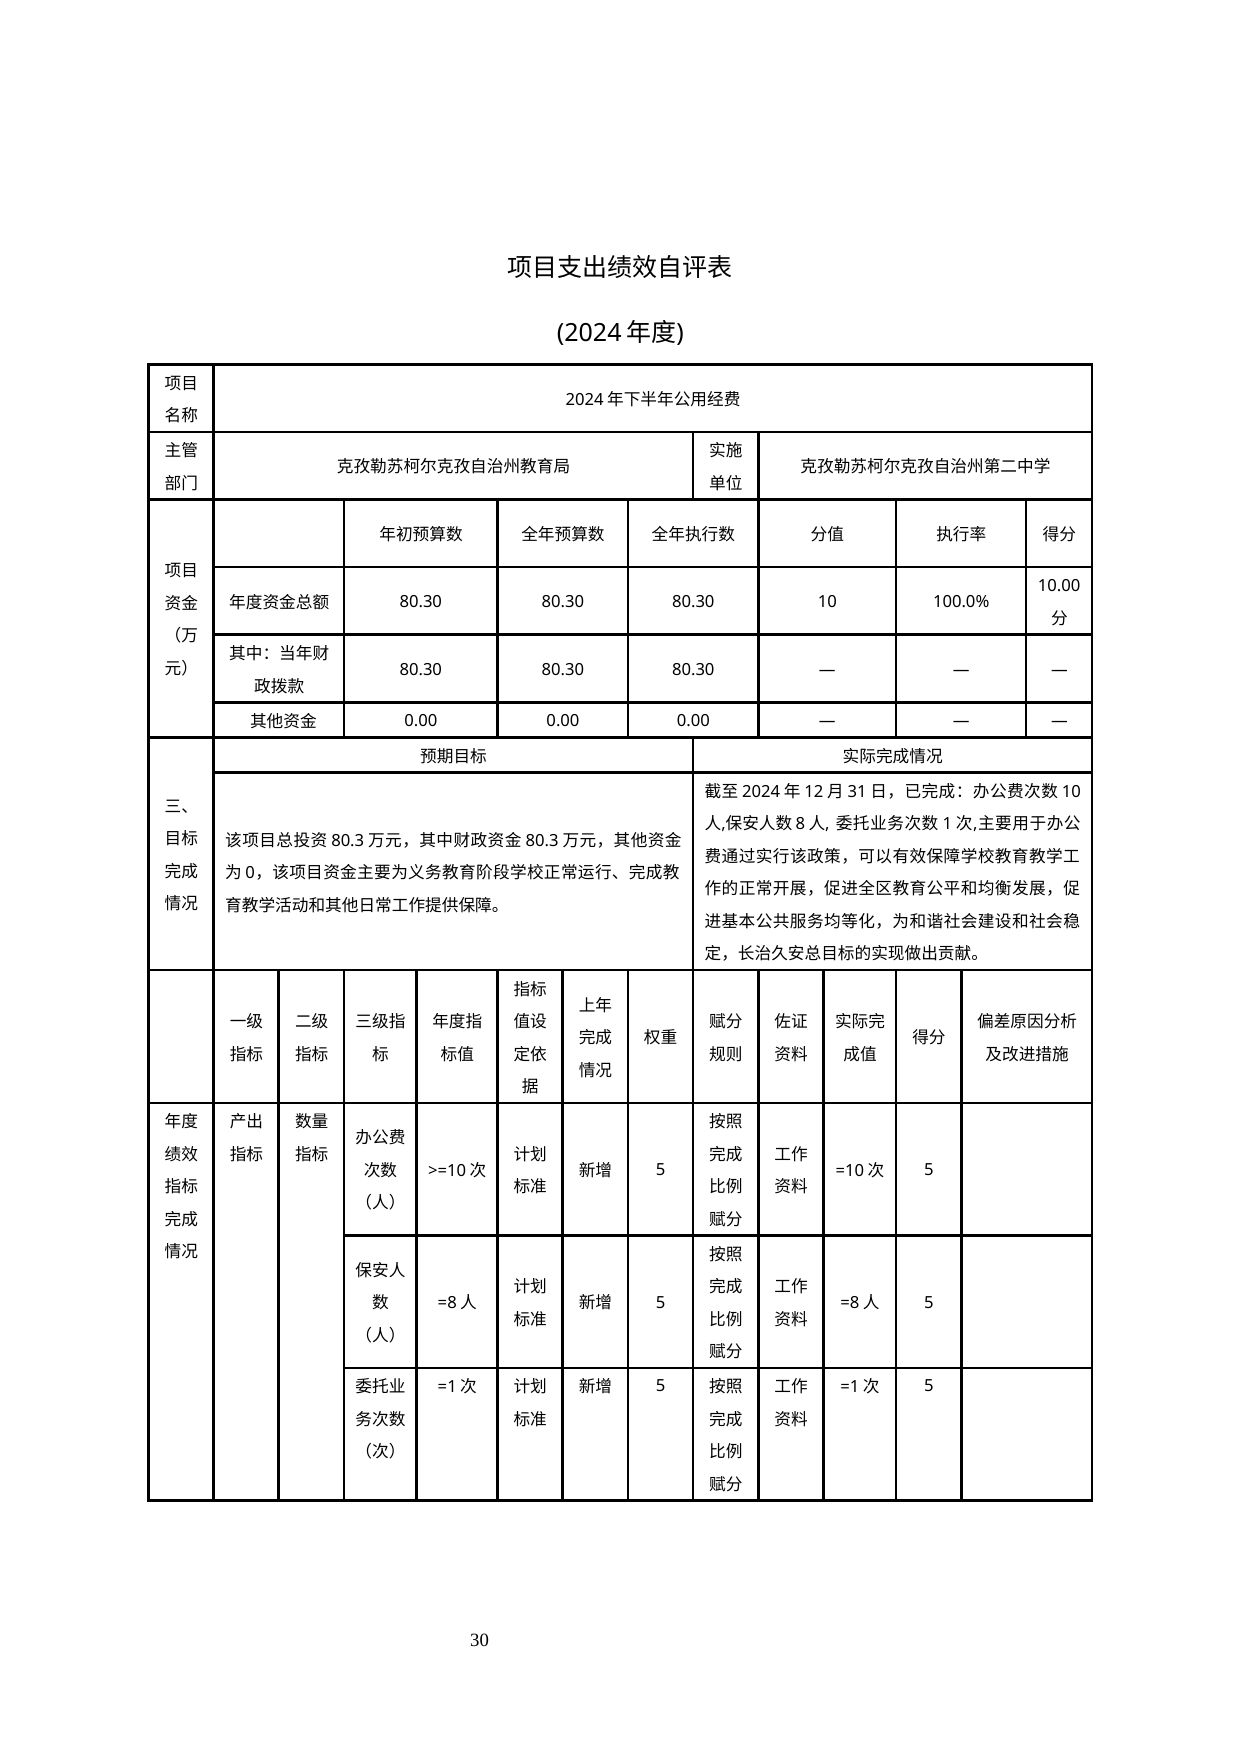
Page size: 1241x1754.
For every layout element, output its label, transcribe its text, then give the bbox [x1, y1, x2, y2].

table_cell — [1027, 704, 1091, 736]
table_cell 5 [629, 1369, 692, 1499]
table_cell 项目名称 [150, 366, 212, 431]
table_cell 80.30 [629, 636, 757, 701]
table_cell 偏差原因分析及改进措施 [963, 971, 1091, 1101]
table_cell 其中：当年财政拨款 [215, 636, 343, 701]
table_cell 数量指标 [280, 1104, 343, 1499]
table_cell 年初预算数 [345, 501, 496, 566]
table_cell 新增 [564, 1104, 627, 1234]
table_cell 得分 [897, 971, 960, 1101]
table_cell 年度绩效指标完成情况 [150, 1104, 212, 1499]
table_cell 80.30 [499, 636, 627, 701]
table_cell 80.30 [345, 568, 496, 633]
table_cell 2024年下半年公用经费 [215, 366, 1091, 431]
table_cell 该项目总投资80.3万元，其中财政资金80.3万元，其他资金为0，该项目资金主要为义务教育阶段学校正常运行、完成教育教学活动和其他日常工作提供保障。 [215, 774, 692, 969]
table_cell =8人 [418, 1237, 496, 1367]
table_cell 按照完成比例赋分 [694, 1369, 757, 1499]
table_cell 实施单位 [694, 433, 757, 498]
table_cell — [760, 704, 895, 736]
table_cell 0.00 [345, 704, 496, 736]
table_cell 0.00 [629, 704, 757, 736]
table_cell 克孜勒苏柯尔克孜自治州第二中学 [760, 433, 1091, 498]
table_cell 全年执行数 [629, 501, 757, 566]
table_cell 克孜勒苏柯尔克孜自治州教育局 [215, 433, 692, 498]
table_cell [215, 501, 343, 566]
table_cell =10次 [825, 1104, 895, 1234]
table_cell 佐证资料 [760, 971, 822, 1101]
table_cell 一级指标 [215, 971, 277, 1101]
table_cell 主管部门 [150, 433, 212, 498]
table_cell 实际完成值 [825, 971, 895, 1101]
table_cell 执行率 [897, 501, 1025, 566]
table_cell 10 [760, 568, 895, 633]
table_cell 分值 [760, 501, 895, 566]
table_cell 预期目标 [215, 739, 692, 771]
table_cell — [897, 704, 1025, 736]
table_cell 工作资料 [760, 1104, 822, 1234]
table_cell 5 [629, 1104, 692, 1234]
table_cell 上年完成情况 [564, 971, 627, 1101]
table_cell 计划标准 [499, 1104, 561, 1234]
table_cell 100.0% [897, 568, 1025, 633]
table_cell 工作资料 [760, 1237, 822, 1367]
table_cell 工作资料 [760, 1369, 822, 1499]
table_cell 5 [897, 1369, 960, 1499]
table_cell 项目资金 （万元） [150, 501, 212, 736]
table_cell — [1027, 636, 1091, 701]
table_cell 年度指标值 [418, 971, 496, 1101]
table_cell 二级指标 [280, 971, 343, 1101]
table_cell 办公费次数（人） [345, 1104, 415, 1234]
table_cell 新增 [564, 1369, 627, 1499]
table_cell 80.30 [499, 568, 627, 633]
table_cell 其他资金 [215, 704, 343, 736]
table_cell 得分 [1027, 501, 1091, 566]
table_cell — [760, 636, 895, 701]
table_cell [963, 1104, 1091, 1234]
table_cell 三级指标 [345, 971, 415, 1101]
table_cell =8人 [825, 1237, 895, 1367]
table_cell 0.00 [499, 704, 627, 736]
table_cell 10.00分 [1027, 568, 1091, 633]
table_cell 计划标准 [499, 1237, 561, 1367]
table_cell 年度资金总额 [215, 568, 343, 633]
table_cell 保安人数（人） [345, 1237, 415, 1367]
table_cell =1次 [825, 1369, 895, 1499]
table_cell (2024年度) [148, 298, 1092, 363]
table_cell 5 [897, 1104, 960, 1234]
table_cell 截至2024年12月31日，已完成：办公费次数10人,保安人数8人, 委托业务次数1次,主要用于办公费通过实行该政策，可以有效保障学校教育教学工作的正常开展，促进全区教育公平和均衡发展，促进基本公共服务均等化，为和谐社会建设和社会稳定，长治久安总目标的实现做出贡献。 [694, 774, 1091, 969]
table_cell [963, 1237, 1091, 1367]
table_cell 按照完成比例赋分 [694, 1237, 757, 1367]
table_cell 新增 [564, 1237, 627, 1367]
table_cell [963, 1369, 1091, 1499]
table_cell — [897, 636, 1025, 701]
table_cell 80.30 [345, 636, 496, 701]
table_cell >=10次 [418, 1104, 496, 1234]
table_cell 5 [629, 1237, 692, 1367]
table_cell 委托业务次数（次） [345, 1369, 415, 1499]
table_cell 指标值设定依据 [499, 971, 561, 1101]
table_cell 权重 [629, 971, 692, 1101]
table_cell 5 [897, 1237, 960, 1367]
table_cell 产出指标 [215, 1104, 277, 1499]
table_cell 实际完成情况 [694, 739, 1091, 771]
table_cell 80.30 [629, 568, 757, 633]
table_cell =1次 [418, 1369, 496, 1499]
table_cell 按照完成比例赋分 [694, 1104, 757, 1234]
table_cell 三、目标完成情况 [150, 739, 212, 969]
table_cell 全年预算数 [499, 501, 627, 566]
table_cell [150, 971, 212, 1101]
table_header 项目支出绩效自评表 [148, 233, 1092, 298]
table_cell 计划标准 [499, 1369, 561, 1499]
table_cell 赋分规则 [694, 971, 757, 1101]
